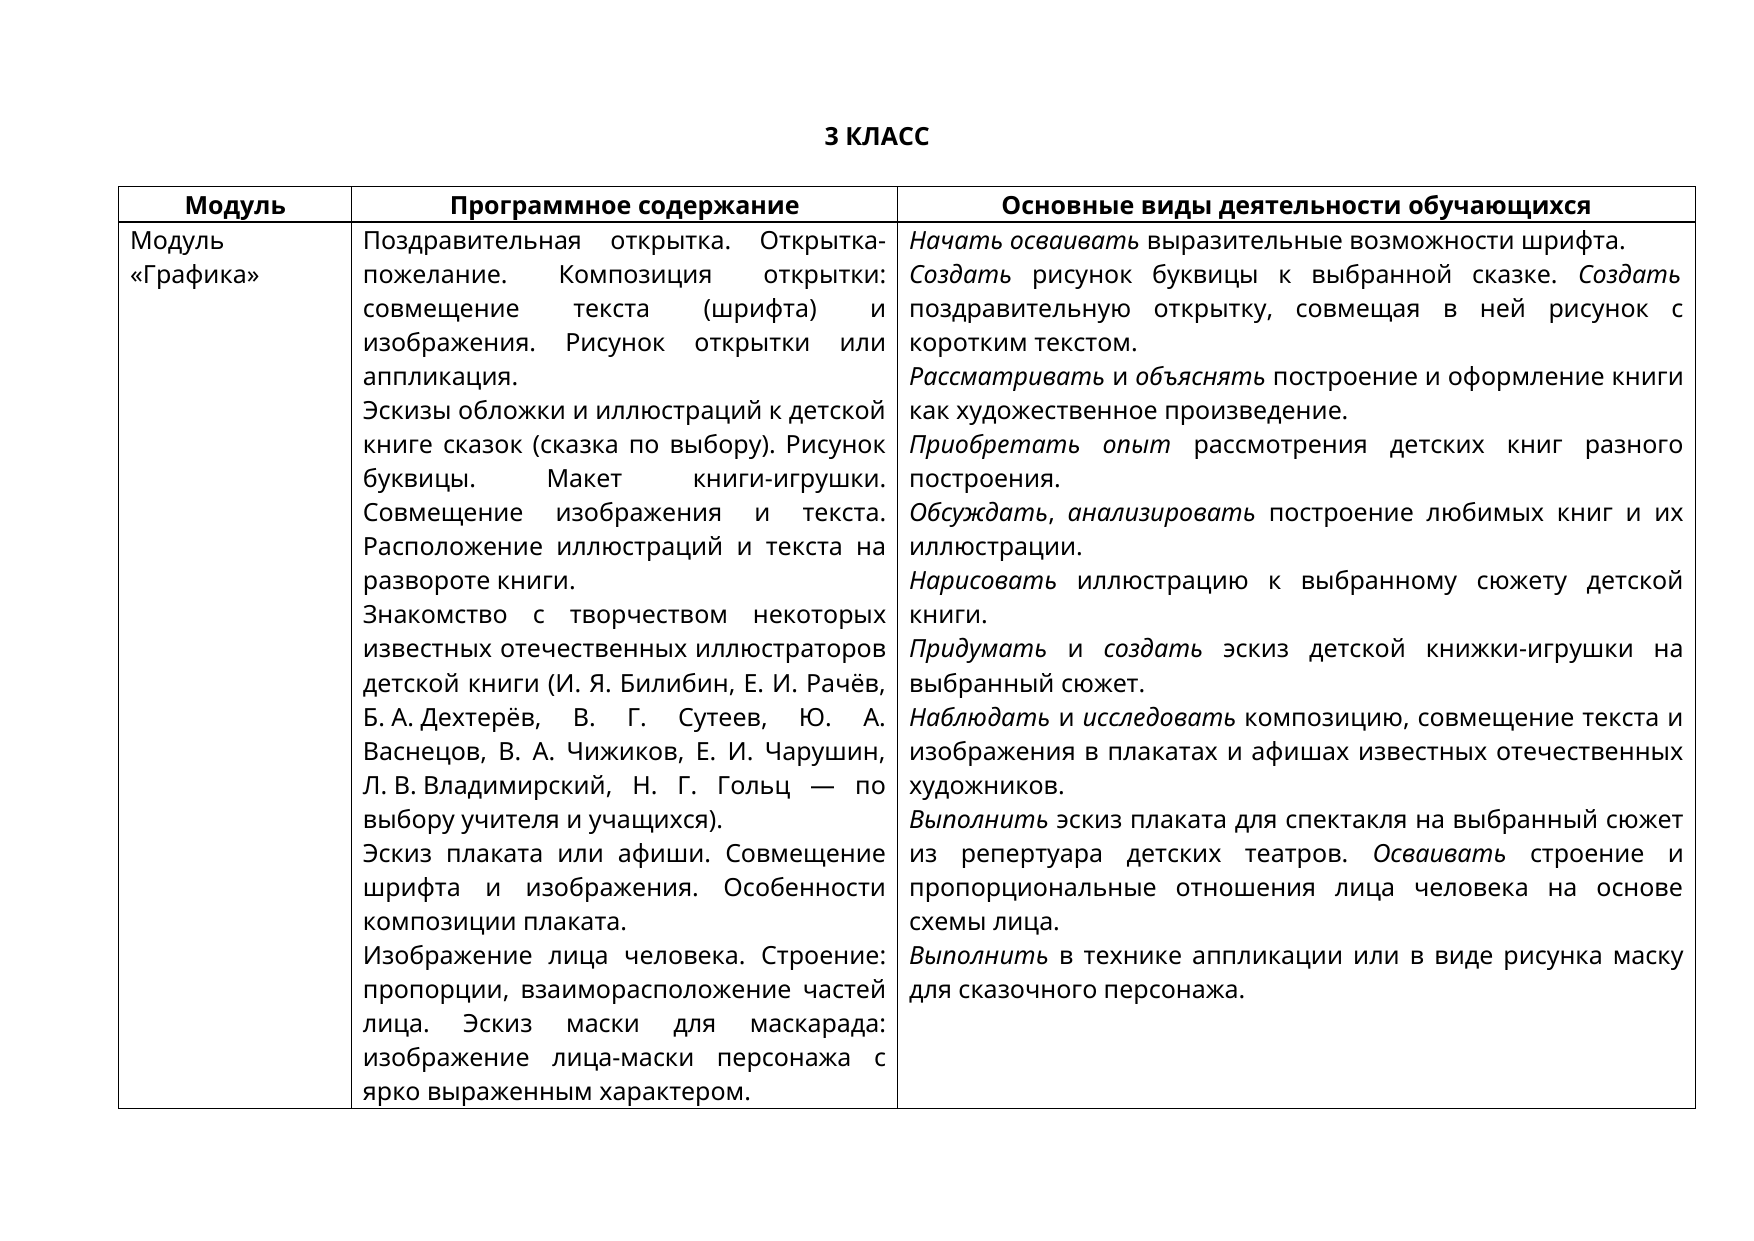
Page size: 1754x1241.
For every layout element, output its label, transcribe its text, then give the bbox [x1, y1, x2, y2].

table_cell Модуль «Графика» [119, 223, 351, 1108]
table_header Программное содержание [352, 187, 897, 221]
table_cell Поздравительная открытка. Открытка-пожелание. Композиция открытки: совмещение текста (шрифта) и изображения. Рисунок открытки или аппликация. Эскизы обложки и иллюстраций к детской книге сказок (сказка по выбору). Рисунок буквицы. Макет книги-игрушки. Совмещение изображения и текста. Расположение иллюстраций и текста на развороте книги. Знакомство с творчеством некоторых известных отечественных иллюстраторов детской книги (И. Я. Билибин, Е. И. Рачёв, Б. А. Дехтерёв, В. Г. Сутеев, Ю. А. Васнецов, В. А. Чижиков, Е. И. Чарушин, Л. В. Владимирский, Н. Г. Гольц — по выбору учителя и учащихся). Эскиз плаката или афиши. Совмещение шрифта и изображения. Особенности композиции плаката. Изображение лица человека. Строение: пропорции, взаиморасположение частей лица. Эскиз маски для маскарада: изображение лица-маски персонажа с ярко выраженным характером. [352, 223, 897, 1108]
table_header Основные виды деятельности обучающихся [898, 187, 1695, 221]
subtitle 3 КЛАСС [118, 118, 1636, 152]
table_header Модуль [119, 187, 351, 221]
table_cell Начать осваивать выразительные возможности шрифта. Создать рисунок буквицы к выбранной сказке. Создать поздравительную открытку, совмещая в ней рисунок с коротким текстом. Рассматривать и объяснять построение и оформление книги как художественное произведение. Приобретать опыт рассмотрения детских книг разного построения. Обсуждать, анализировать построение любимых книг и их иллюстрации. Нарисовать иллюстрацию к выбранному сюжету детской книги. Придумать и создать эскиз детской книжки-игрушки на выбранный сюжет. Наблюдать и исследовать композицию, совмещение текста и изображения в плакатах и афишах известных отечественных художников. Выполнить эскиз плаката для спектакля на выбранный сюжет из репертуара детских театров. Осваивать строение и пропорциональные отношения лица человека на основе схемы лица. Выполнить в технике аппликации или в виде рисунка маску для сказочного персонажа. [898, 223, 1695, 1108]
